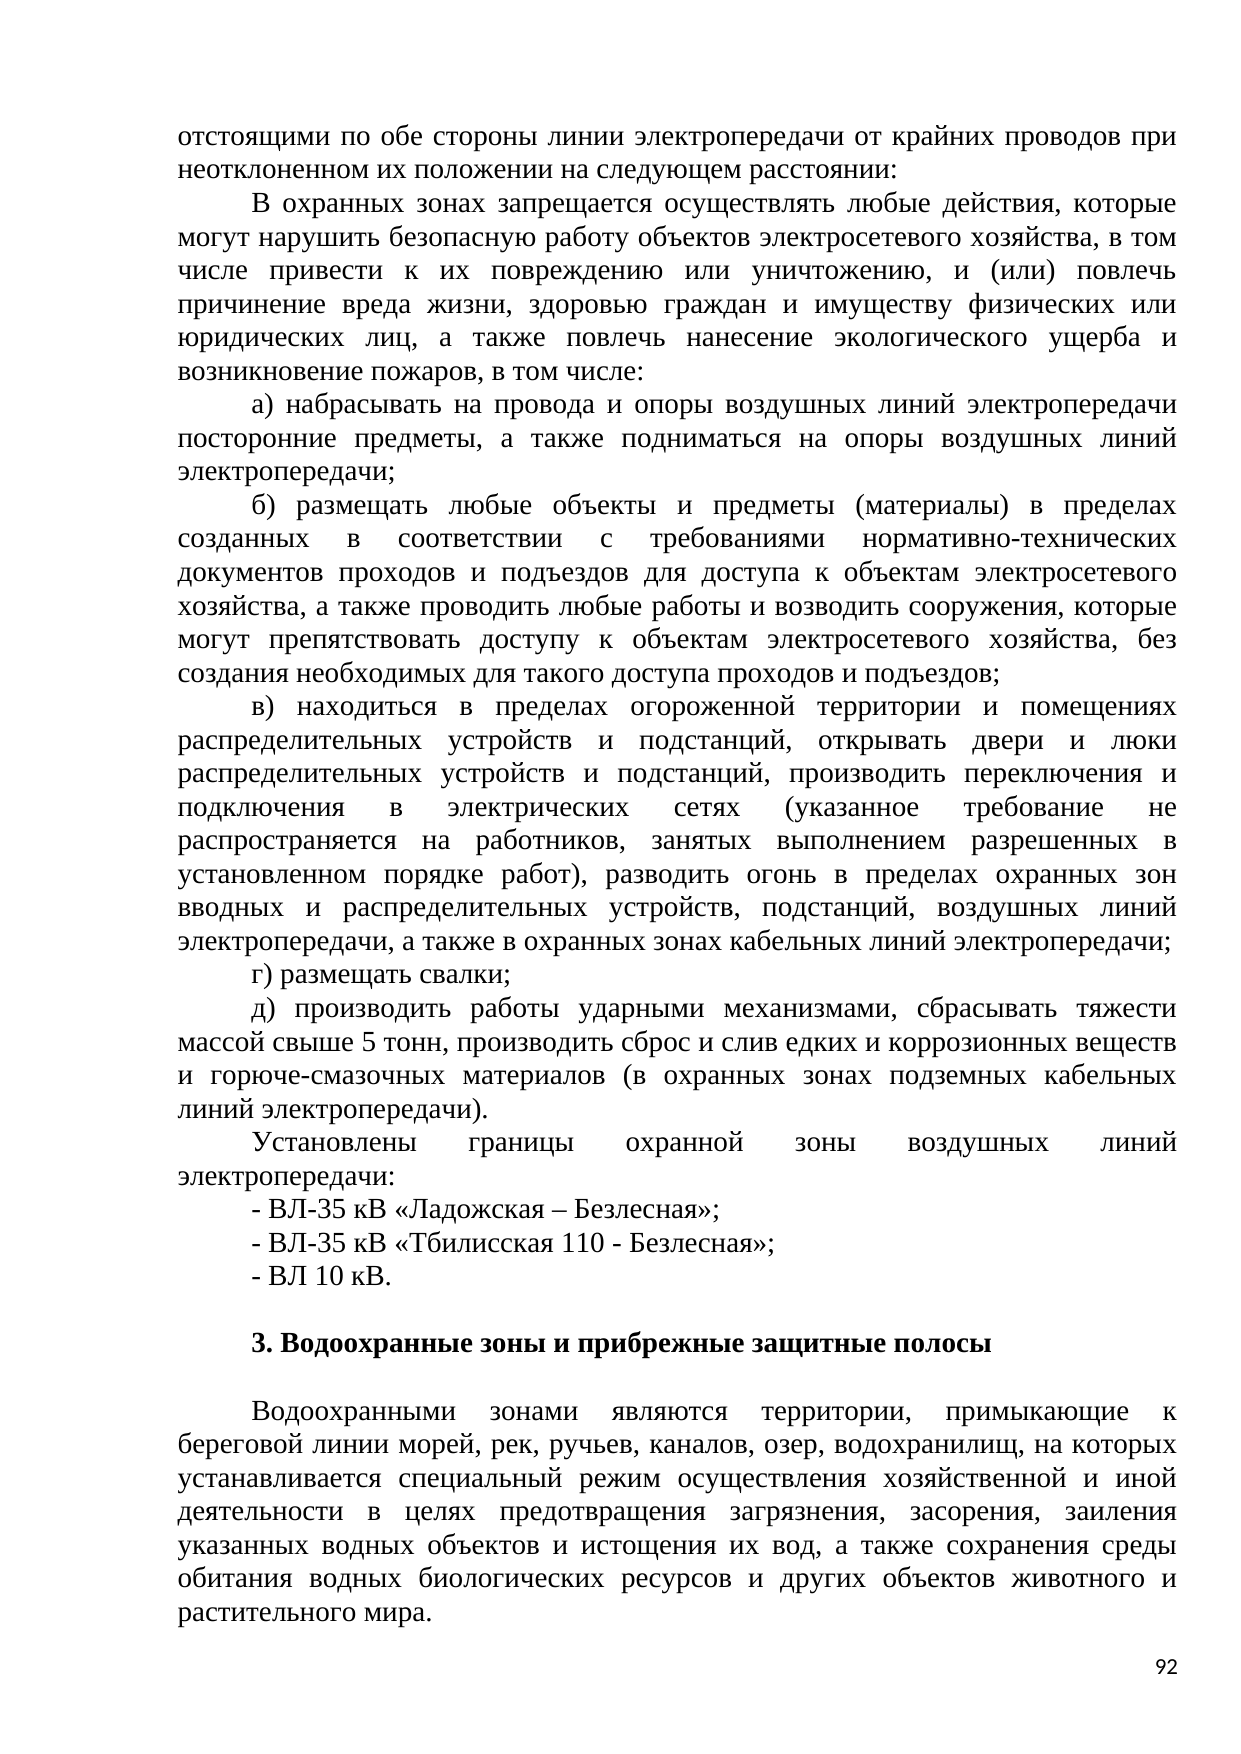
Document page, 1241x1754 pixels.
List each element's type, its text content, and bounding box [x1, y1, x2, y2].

text а) набрасывать на провода и опоры воздушных линий электропередачи посторонние предметы, а также подниматься на опоры воздушных линий электропередачи; [177, 386, 1178, 487]
text - ВЛ-35 кВ «Ладожская – Безлесная»; [177, 1191, 1178, 1225]
text - ВЛ 10 кВ. [177, 1258, 1178, 1292]
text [177, 118, 1178, 185]
text В охранных зонах запрещается осуществлять любые действия, которые могут нарушить безопасную работу объектов электросетевого хозяйства, в том числе привести к их повреждению или уничтожению, и (или) повлечь причинение вреда жизни, здоровью граждан и имуществу физических или юридических лиц, а также повлечь нанесение экологического ущерба и возникновение пожаров, в том числе: [177, 185, 1178, 386]
text д) производить работы ударными механизмами, сбрасывать тяжести массой свыше 5 тонн, производить сброс и слив едких и коррозионных веществ и горюче-смазочных материалов (в охранных зонах подземных кабельных линий электропередачи). [177, 990, 1178, 1124]
text Установлены границы охранной зоны воздушных линий электропередачи: [177, 1124, 1178, 1191]
text 3. Водоохранные зоны и прибрежные защитные полосы [177, 1326, 1178, 1359]
text б) размещать любые объекты и предметы (материалы) в пределах созданных в соответствии с требованиями нормативно-технических документов проходов и подъездов для доступа к объектам электросетевого хозяйства, а также проводить любые работы и возводить сооружения, которые могут препятствовать доступу к объектам электросетевого хозяйства, без создания необходимых для такого доступа проходов и подъездов; [177, 487, 1178, 688]
text в) находиться в пределах огороженной территории и помещениях распределительных устройств и подстанций, открывать двери и люки распределительных устройств и подстанций, производить переключения и подключения в электрических сетях (указанное требование не распространяется на работников, занятых выполнением разрешенных в установленном порядке работ), разводить огонь в пределах охранных зон вводных и распределительных устройств, подстанций, воздушных линий электропередачи, а также в охранных зонах кабельных линий электропередачи; [177, 688, 1178, 957]
text Водоохранными зонами являются территории, примыкающие к береговой линии морей, рек, ручьев, каналов, озер, водохранилищ, на которых устанавливается специальный режим осуществления хозяйственной и иной деятельности в целях предотвращения загрязнения, засорения, заиления указанных водных объектов и истощения их вод, а также сохранения среды обитания водных биологических ресурсов и других объектов животного и растительного мира. [177, 1393, 1178, 1627]
text - ВЛ-35 кВ «Тбилисская 110 - Безлесная»; [177, 1225, 1178, 1258]
text г) размещать свалки; [177, 957, 1178, 990]
